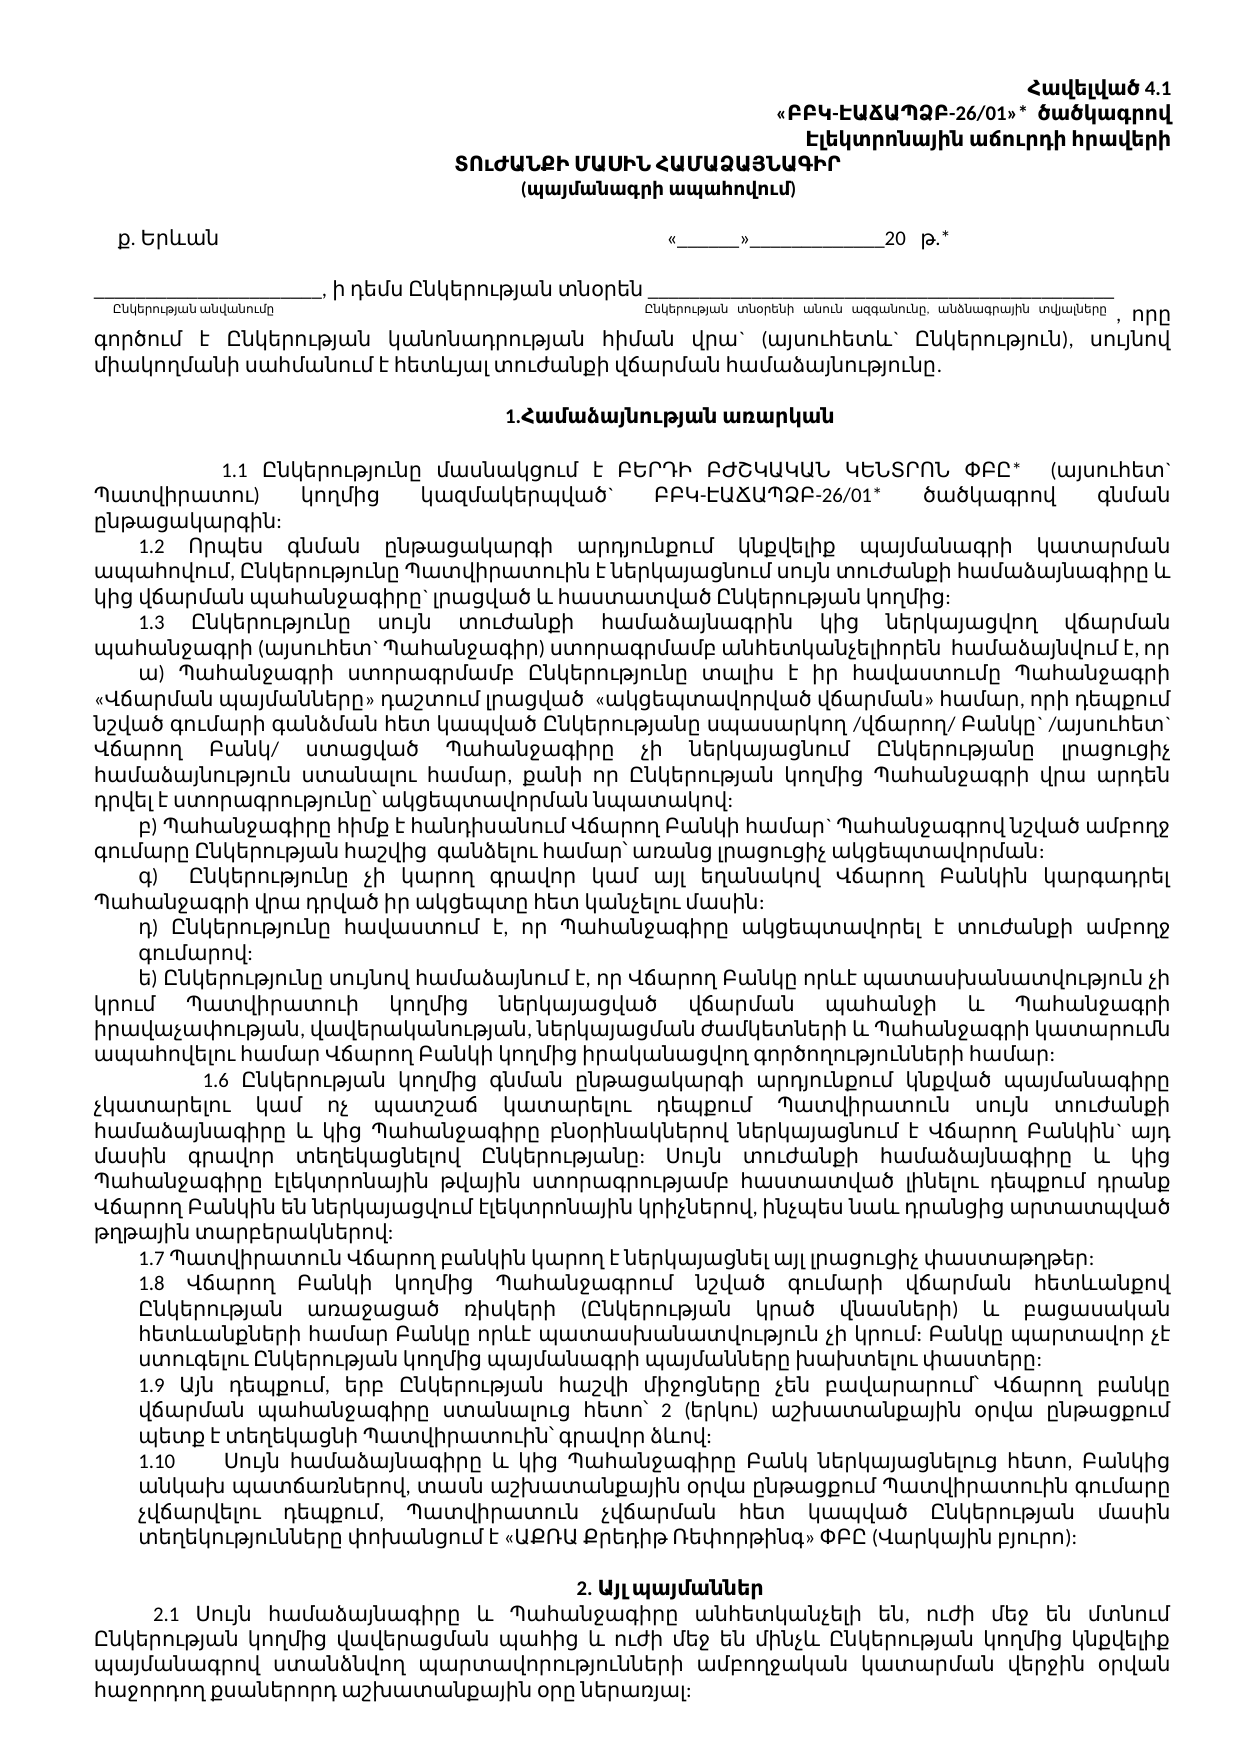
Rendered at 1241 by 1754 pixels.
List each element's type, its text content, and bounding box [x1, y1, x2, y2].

text Հավելված 4.1 [94, 75, 1171, 100]
text 1.8 Վճարող Բանկի կողմից Պահանջագրում նշված գումարի վճարման հետևանքով Ընկերության առաջացած ռիսկերի (Ընկերության կրած վնասների) և բացասական հետևանքների համար Բանկը որևէ պատասխանատվություն չի կրում: Բանկը պարտավոր չէ ստուգելու Ընկերության կողմից պայմանագրի պայմանները խախտելու փաստերը: [138, 1270, 1171, 1372]
text 1.6 Ընկերության կողմից գնման ընթացակարգի արդյունքում կնքված պայմանագիրը չկատարելու կամ ոչ պատշաճ կատարելու դեպքում Պատվիրատուն սույն տուժանքի համաձայնագիրը և կից Պահանջագիրը բնօրինակներով ներկայացնում է Վճարող Բանկին` այդ մասին գրավոր տեղեկացնելով Ընկերությանը: Սույն տուժանքի համաձայնագիրը և կից Պահանջագիրը էլեկտրոնային թվային ստորագրությամբ հաստատված լինելու դեպքում դրանք Վճարող Բանկին են ներկայացվում էլեկտրոնային կրիչներով, ինչպես նաև դրանցից արտատպված թղթային տարբերակներով: [94, 1067, 1171, 1245]
text 2.1 Սույն համաձայնագիրը և Պահանջագիրը անհետկանչելի են, ուժի մեջ են մտնում Ընկերության կողմից վավերացման պահից և ուժի մեջ են մինչև Ընկերության կողմից կնքվելիք պայմանագրով ստանձնվող պարտավորությունների ամբողջական կատարման վերջին օրվան հաջորդող քսաներորդ աշխատանքային օրը ներառյալ: [94, 1601, 1171, 1702]
text գ) Ընկերությունը չի կարող գրավոր կամ այլ եղանակով Վճարող Բանկին կարգադրել Պահանջագրի վրա դրված իր ակցեպտը հետ կանչելու մասին: [94, 864, 1171, 914]
text բ) Պահանջագիրը հիմք է հանդիսանում Վճարող Բանկի համար` Պահանջագրով նշված ամբողջ գումարը Ընկերության հաշվից գանձելու համար՝ առանց լրացուցիչ ակցեպտավորման: [94, 813, 1171, 864]
text ե) Ընկերությունը սույնով համաձայնում է, որ Վճարող Բանկը որևէ պատասխանատվություն չի կրում Պատվիրատուի կողմից ներկայացված վճարման պահանջի և Պահանջագրի իրավաչափության, վավերականության, ներկայացման ժամկետների և Պահանջագրի կատարումն ապահովելու համար Վճարող Բանկի կողմից իրականացվող գործողությունների համար: [94, 965, 1171, 1067]
text ______________________, ի դեմս Ընկերության տնօրեն _____________________________________________ [94, 276, 1171, 301]
text ք. Երևան «______»_____________20 թ.* [94, 225, 1171, 250]
text Էլեկտրոնային աճուրդի հրավերի [94, 126, 1171, 151]
text (պայմանագրի ապահովում) [94, 177, 1171, 199]
text 1.1 Ընկերությունը մասնակցում է ԲԵՐԴԻ ԲԺՇԿԱԿԱՆ ԿԵՆՏՐՈՆ ՓԲԸ* (այսուհետ` Պատվիրատու) կողմից կազմակերպված` ԲԲԿ-ԷԱՃԱՊՁԲ-26/01* ծածկագրով գնման ընթացակարգին: [94, 457, 1171, 533]
text ա) Պահանջագրի ստորագրմամբ Ընկերությունը տալիս է իր հավաստումը Պահանջագրի «Վճարման պայմանները» դաշտում լրացված «ակցեպտավորված վճարման» համար, որի դեպքում նշված գումարի գանձման հետ կապված Ընկերությանը սպասարկող /վճարող/ Բանկը` /այսուհետ` Վճարող Բանկ/ ստացված Պահանջագիրը չի ներկայացնում Ընկերությանը լրացուցիչ համաձայնություն ստանալու համար, քանի որ Ընկերության կողմից Պահանջագրի վրա արդեն դրվել է ստորագրությունը՝ ակցեպտավորման նպատակով: [94, 660, 1171, 813]
text 1.10 Սույն համաձայնագիրը և կից Պահանջագիրը Բանկ ներկայացնելուց հետո, Բանկից անկախ պատճառներով, տասն աշխատանքային օրվա ընթացքում Պատվիրատուին գումարը չվճարվելու դեպքում, Պատվիրատուն չվճարման հետ կապված Ընկերության մասին տեղեկությունները փոխանցում է «ԱՔՌԱ Քրեդիթ Ռեփորթինգ» ՓԲԸ (Վարկային բյուրո): [138, 1448, 1171, 1550]
text ՏՈւԺԱՆՔԻ ՄԱՍԻՆ ՀԱՄԱՁԱՅՆԱԳԻՐ [94, 151, 1171, 177]
text 1.2 Որպես գնման ընթացակարգի արդյունքում կնքվելիք պայմանագրի կատարման ապահովում, Ընկերությունը Պատվիրատուին է ներկայացնում սույն տուժանքի համաձայնագիրը և կից վճարման պահանջագիրը` լրացված և հաստատված Ընկերության կողմից: [94, 533, 1171, 609]
text 1.3 Ընկերությունը սույն տուժանքի համաձայնագրին կից ներկայացվող վճարման պահանջագրի (այսուհետ` Պահանջագիր) ստորագրմամբ անհետկանչելիորեն համաձայնվում է, որ [94, 609, 1171, 660]
text դ) Ընկերությունը հավաստում է, որ Պահանջագիրը ակցեպտավորել է տուժանքի ամբողջ գումարով: [138, 914, 1171, 965]
text 1.9 Այն դեպքում, երբ Ընկերության հաշվի միջոցները չեն բավարարում՝ Վճարող բանկը վճարման պահանջագիրը ստանալուց հետո՝ 2 (երկու) աշխատանքային օրվա ընթացքում պետք է տեղեկացնի Պատվիրատուին՝ գրավոր ձևով: [138, 1372, 1171, 1448]
text «ԲԲԿ-ԷԱՃԱՊՁԲ-26/01»* ծածկագրով [94, 100, 1171, 126]
text Ընկերության անվանումը Ընկերության տնօրենի անուն ազգանունը, անձնագրային տվյալները , որը գործում է Ընկերության կանոնադրության հիման վրա` (այսուհետև` Ընկերություն), սույնով միակողմանի սահմանում է հետևյալ տուժանքի վճարման համաձայնությունը. [94, 301, 1171, 377]
text 1.7 Պատվիրատուն Վճարող բանկին կարող է ներկայացնել այլ լրացուցիչ փաստաթղթեր: [138, 1245, 1171, 1270]
text 1.Համաձայնության առարկան [169, 403, 1171, 428]
text 2. Այլ պայմաններ [169, 1575, 1171, 1601]
